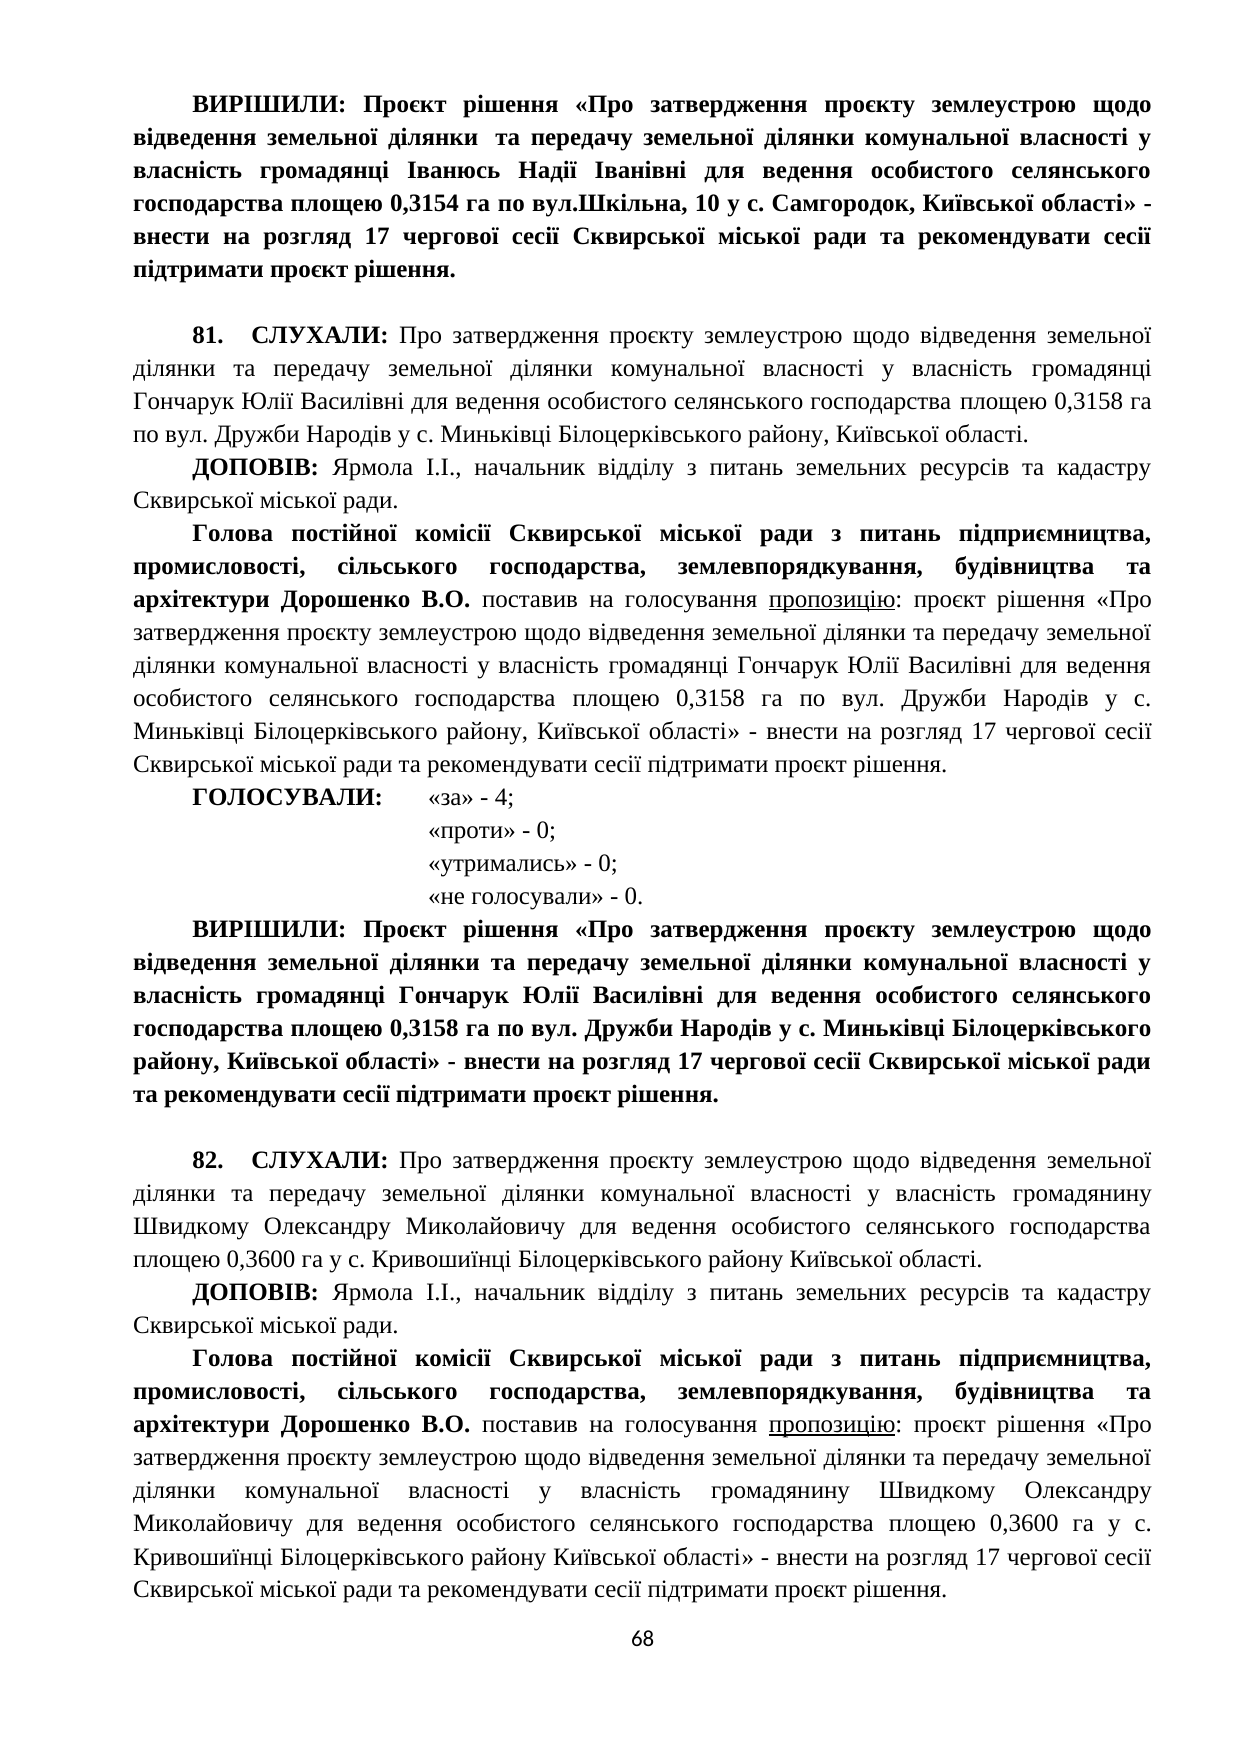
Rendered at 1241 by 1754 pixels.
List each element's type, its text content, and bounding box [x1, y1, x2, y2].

list ВИРІШИЛИ: Проєкт рішення «Про затвердження проєкту землеустрою щодо відведення земельної ділянки та передачу земельної ділянки комунальної власності у власність громадянці Гончарук Юлії Василівні для ведення особистого селянського господарства площею 0,3158 га по вул. Дружби Народів у с. Миньківці Білоцерківського району, Київської області» - внести на розгляд 17 чергової сесії Сквирської міської ради та рекомендувати сесії підтримати проєкт рішення. [133, 914, 1152, 1108]
text Голова постійної комісії Сквирської міської ради з питань підприємництва, промисловості, сільського господарства, землевпорядкування, будівництва та архітектури Дорошенко В.О. поставив на голосування пропозицію: проєкт рішення «Про затвердження проєкту землеустрою щодо відведення земельної ділянки та передачу земельної ділянки комунальної власності у власність громадянину Швидкому Олександру Миколайовичу для ведення особистого селянського господарства площею 0,3600 га у с. Кривошиїнці Білоцерківського району Київської області» - внести на розгляд 17 чергової сесії Сквирської міської ради та рекомендувати сесії підтримати проєкт рішення. [133, 1343, 1152, 1603]
text «не голосували» - 0. [133, 881, 1152, 910]
list ДОПОВІВ: Ярмола І.І., начальник відділу з питань земельних ресурсів та кадастру Сквирської міської ради. [133, 452, 1152, 514]
list СЛУХАЛИ: Про затвердження проєкту землеустрою щодо відведення земельної ділянки та передачу земельної ділянки комунальної власності у власність громадянці Гончарук Юлії Василівні для ведення особистого селянського господарства площею 0,3158 га по вул. Дружби Народів у с. Миньківці Білоцерківського району, Київської області. [133, 320, 1152, 448]
text Голова постійної комісії Сквирської міської ради з питань підприємництва, промисловості, сільського господарства, землевпорядкування, будівництва та архітектури Дорошенко В.О. поставив на голосування пропозицію: проєкт рішення «Про затвердження проєкту землеустрою щодо відведення земельної ділянки та передачу земельної ділянки комунальної власності у власність громадянці Гончарук Юлії Василівні для ведення особистого селянського господарства площею 0,3158 га по вул. Дружби Народів у с. Миньківці Білоцерківського району, Київської області» - внести на розгляд 17 чергової сесії Сквирської міської ради та рекомендувати сесії підтримати проєкт рішення. [133, 518, 1152, 778]
text «утримались» - 0; [133, 848, 1152, 877]
list СЛУХАЛИ: Про затвердження проєкту землеустрою щодо відведення земельної ділянки та передачу земельної ділянки комунальної власності у власність громадянину Швидкому Олександру Миколайовичу для ведення особистого селянського господарства площею 0,3600 га у с. Кривошиїнці Білоцерківського району Київської області. [133, 1145, 1152, 1273]
text «проти» - 0; [133, 815, 1152, 844]
list ВИРІШИЛИ: Проєкт рішення «Про затвердження проєкту землеустрою щодо відведення земельної ділянки та передачу земельної ділянки комунальної власності у власність громадянці Іванюсь Надії Іванівні для ведення особистого селянського господарства площею 0,3154 га по вул.Шкільна, 10 у с. Самгородок, Київської області» - внести на розгляд 17 чергової сесії Сквирської міської ради та рекомендувати сесії підтримати проєкт рішення. [133, 89, 1152, 282]
list ГОЛОСУВАЛИ: «за» - 4; [133, 782, 1152, 811]
list ДОПОВІВ: Ярмола І.І., начальник відділу з питань земельних ресурсів та кадастру Сквирської міської ради. [133, 1277, 1152, 1339]
